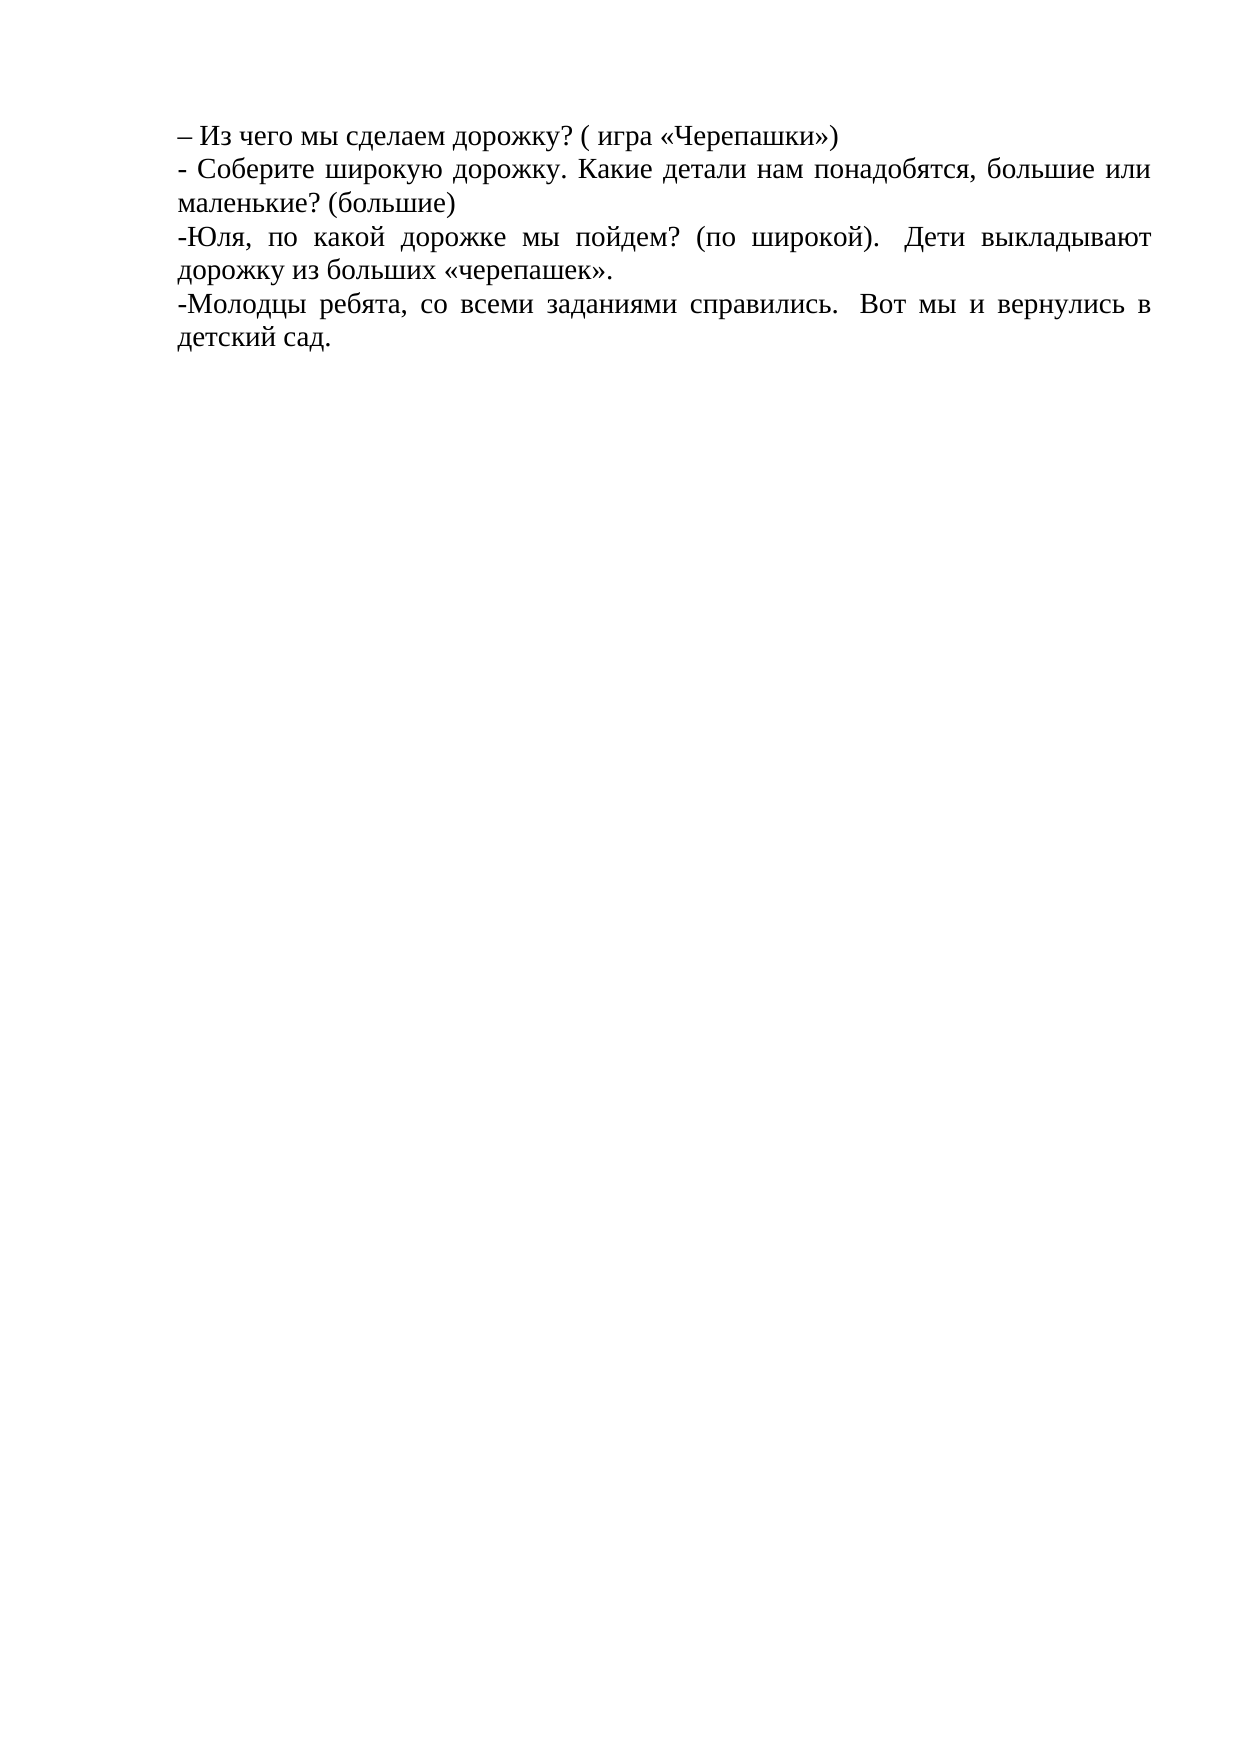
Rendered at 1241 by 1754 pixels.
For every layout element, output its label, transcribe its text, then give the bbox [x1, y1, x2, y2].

text -Юля, по какой дорожке мы пойдем? (по широкой). Дети выкладывают дорожку из больших «черепашек». [177, 219, 1152, 286]
text - Соберите широкую дорожку. Какие детали нам понадобятся, большие или маленькие? (большие) [177, 152, 1152, 219]
text – Из чего мы сделаем дорожку? ( игра «Черепашки») [177, 118, 1152, 152]
text -Молодцы ребята, со всеми заданиями справились. Вот мы и вернулись в детский сад. [177, 286, 1152, 353]
